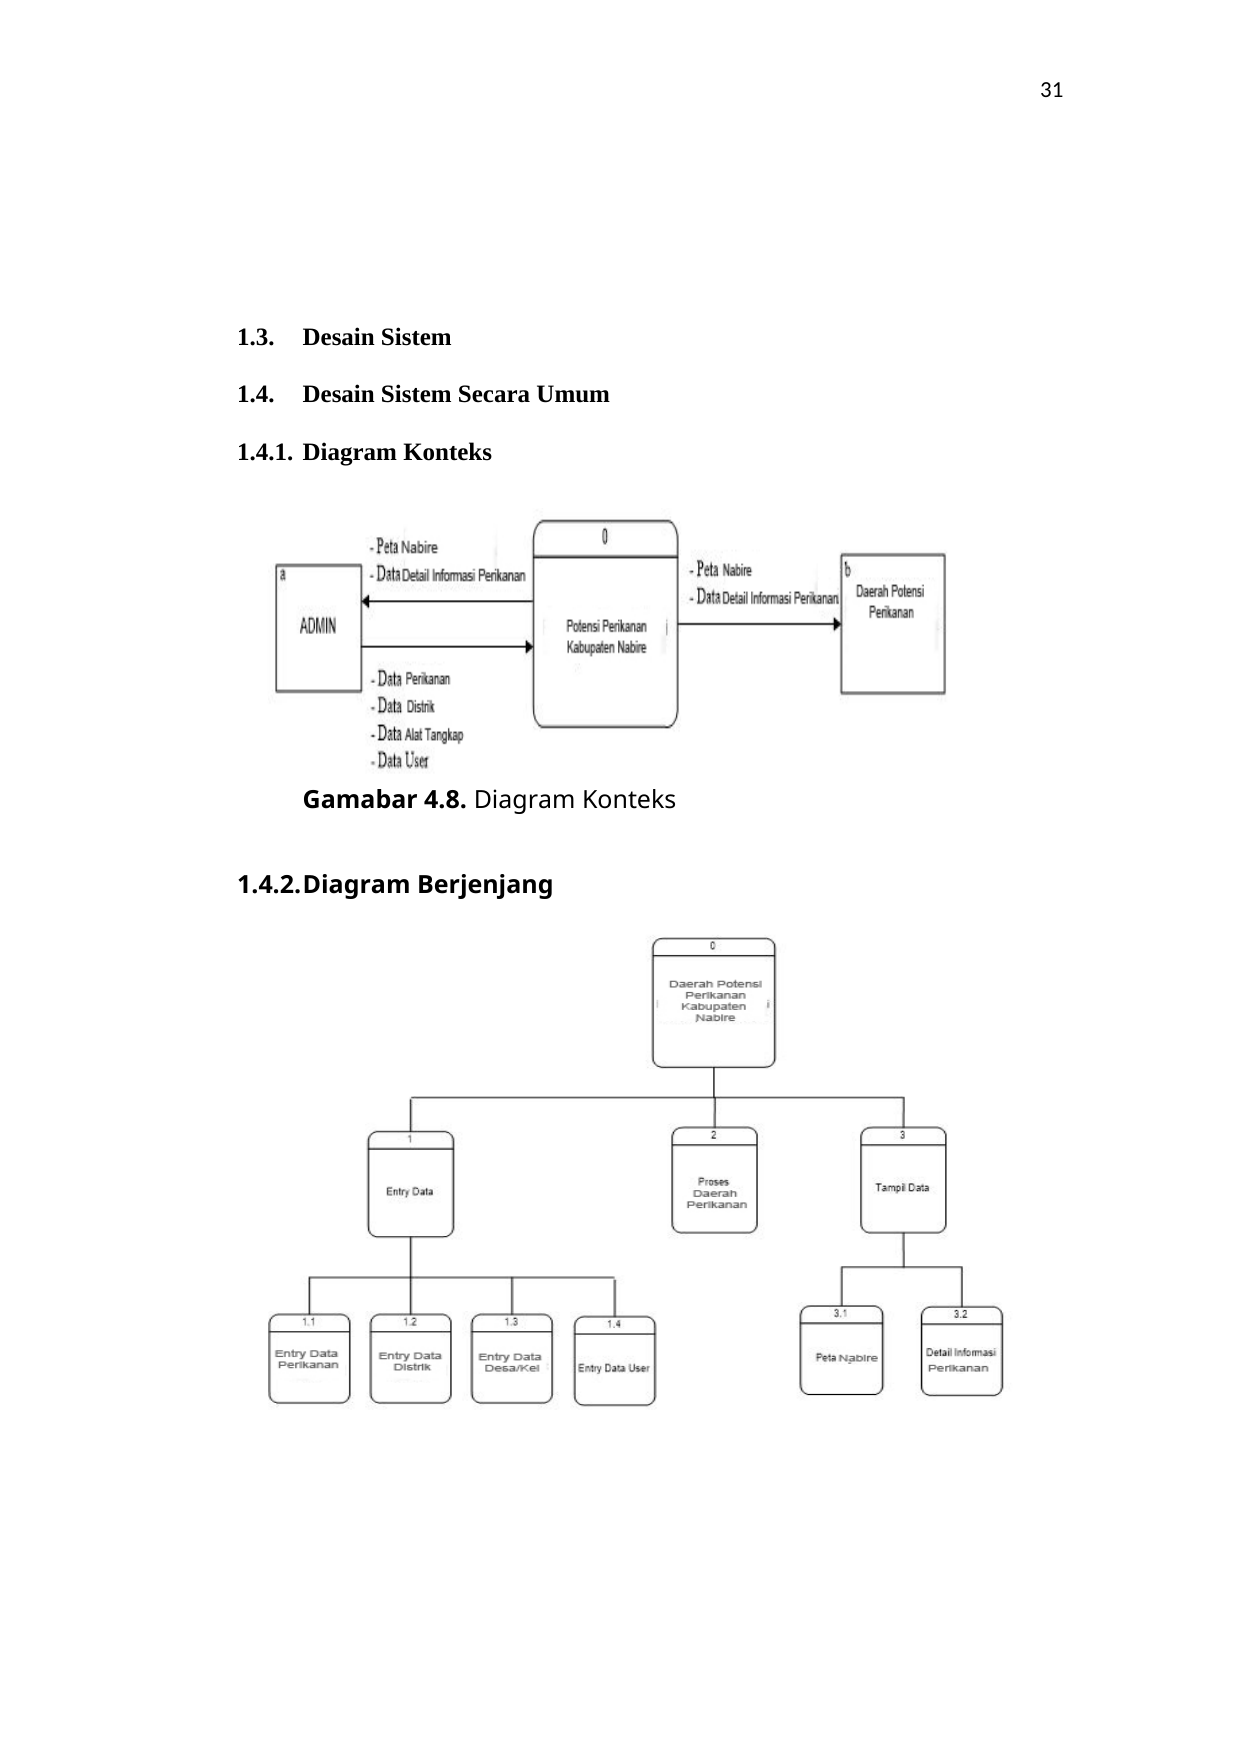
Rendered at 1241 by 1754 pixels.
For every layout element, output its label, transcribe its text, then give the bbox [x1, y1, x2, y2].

list Diagram Konteks [237, 437, 1063, 465]
list Desain Sistem Secara Umum [237, 379, 1063, 408]
text Gamabar 4.8. Diagram Konteks [237, 782, 1063, 816]
picture [267, 508, 967, 782]
picture [236, 917, 1033, 1422]
list Diagram Berjenjang [237, 866, 1063, 901]
list Desain Sistem [237, 322, 1063, 350]
